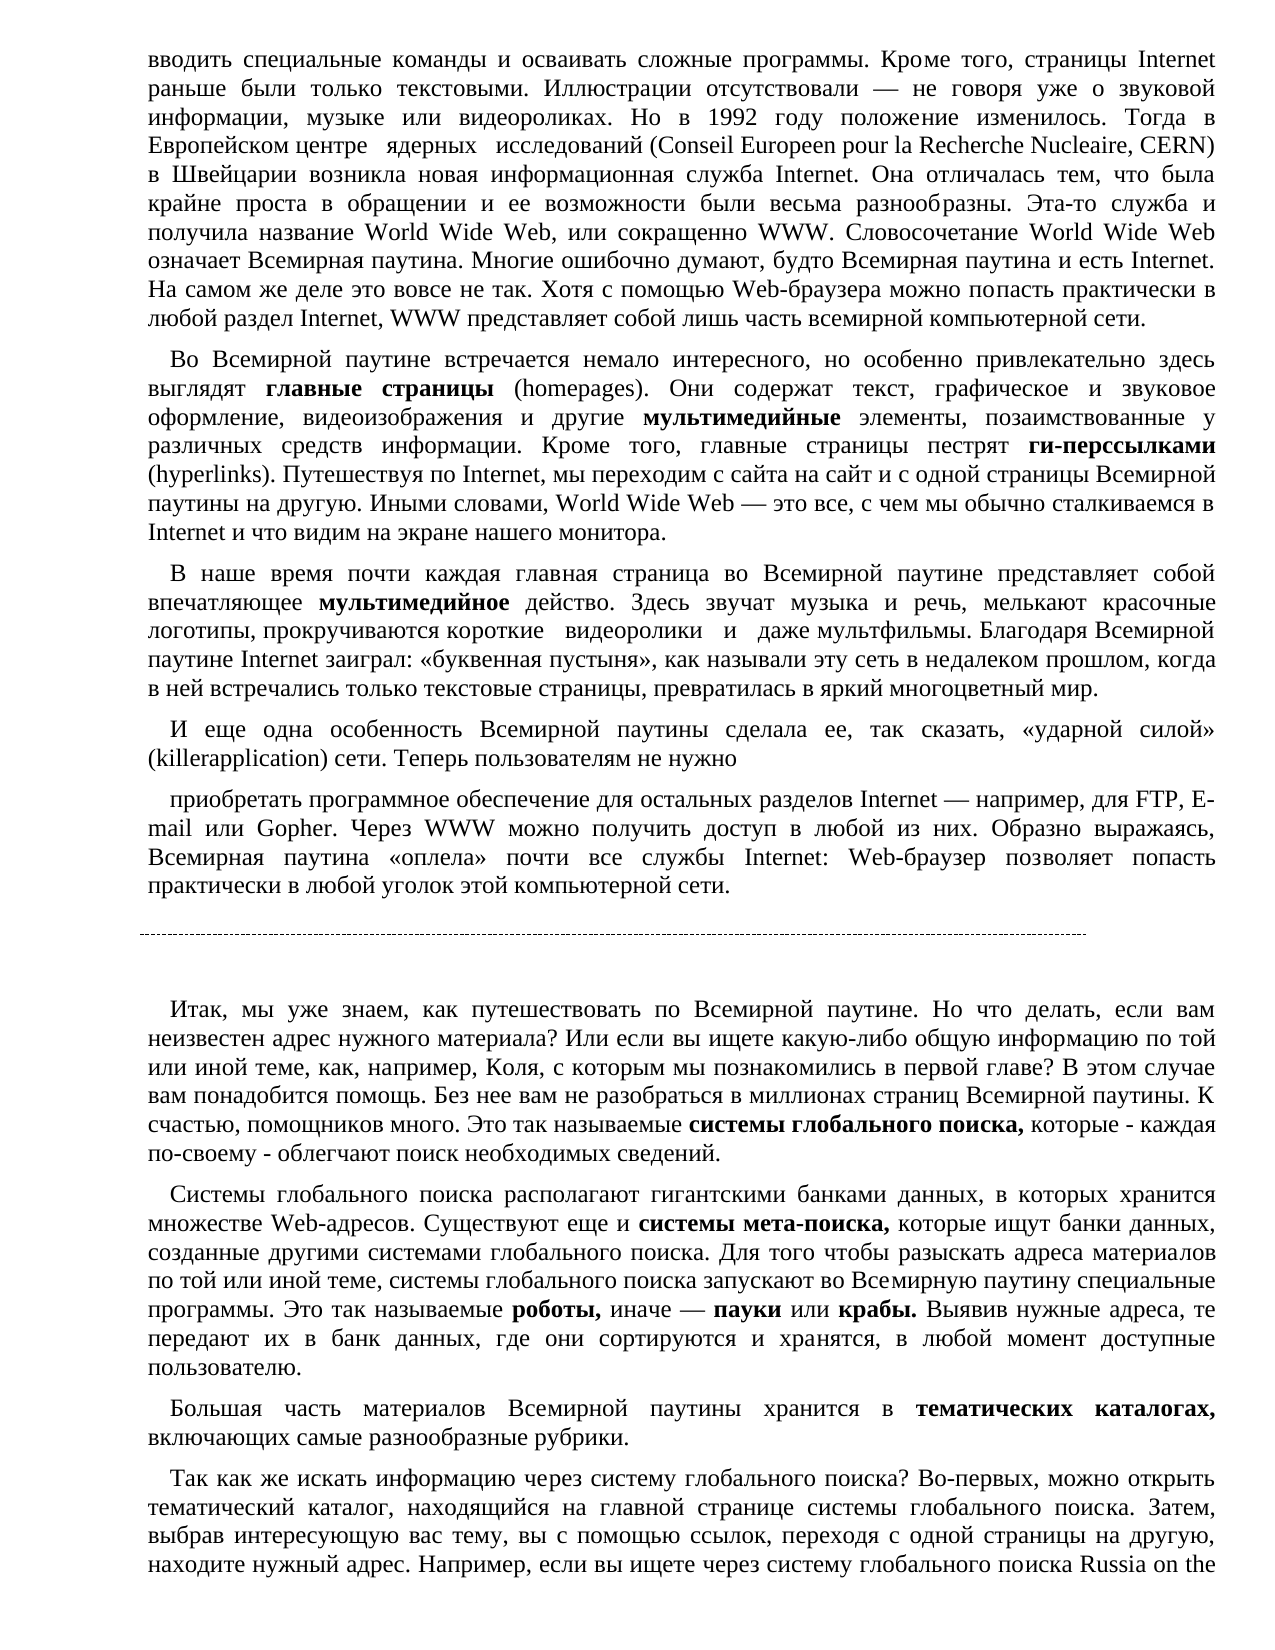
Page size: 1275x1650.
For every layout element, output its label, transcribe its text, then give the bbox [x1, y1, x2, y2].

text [148, 44, 1216, 332]
text приобретать программное обеспечение для остальных разделов Internet — например, для FTP, Е-mail или Gopher. Через WWW можно получить доступ в любой из них. Образно выражаясь, Всемирная паутина «оплела» почти все службы Internet: Web-браузер позволяет попасть практически в любой уголок этой компьютерной сети. [148, 784, 1216, 899]
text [148, 1463, 1216, 1578]
text Итак, мы уже знаем, как путешествовать по Всемирной паутине. Но что делать, если вам неизвестен адрес нужного материала? Или если вы ищете какую-либо общую информацию по той или иной теме, как, например, Коля, с которым мы познакомились в первой главе? В этом случае вам понадобится помощь. Без нее вам не разобраться в миллионах страниц Всемирной паутины. К счастью, помощников много. Это так называемые системы глобального поиска, которые - каждая по-своему - облегчают поиск необходимых сведений. [148, 994, 1216, 1167]
text Во Всемирной паутине встречается немало интересного, но особенно привлекательно здесь выглядят главные страницы (homepages). Они содержат текст, графическое и звуковое оформление, видеоизображения и другие мультимедийные элементы, позаимствованные у различных средств информации. Кроме того, главные страницы пестрят ги-перссылками (hyperlinks). Путешествуя по Internet, мы переходим с сайта на сайт и с одной страницы Всемирной паутины на другую. Иными словами, World Wide Web — это все, с чем мы обычно сталкиваемся в Internet и что видим на экране нашего монитора. [148, 344, 1216, 546]
text Большая часть материалов Всемирной паутины хранится в тематических каталогах, включающих самые разнообразные рубрики. [148, 1393, 1216, 1451]
text Системы глобального поиска располагают гигантскими банками данных, в которых хранится множестве Web-адресов. Существуют еще и системы мета-поиска, которые ищут банки данных, созданные другими системами глобального поиска. Для того чтобы разыскать адреса материалов по той или иной теме, системы глобального поиска запускают во Всемирную паутину специальные программы. Это так называемые роботы, иначе — пауки или крабы. Выявив нужные адреса, те передают их в банк данных, где они сортируются и хранятся, в любой момент доступные пользователю. [148, 1179, 1216, 1381]
text И еще одна особенность Всемирной паутины сделала ее, так сказать, «ударной силой» (killerapplication) сети. Теперь пользователям не нужно [148, 714, 1216, 772]
text В наше время почти каждая главная страница во Всемирной паутине представляет собой впечатляющее мультимедийное действо. Здесь звучат музыка и речь, мелькают красочные логотипы, прокручиваются короткие видеоролики и даже мультфильмы. Благодаря Всемирной паутине Internet заиграл: «буквенная пустыня», как называли эту сеть в недалеком прошлом, когда в ней встречались только текстовые страницы, превратилась в яркий многоцветный мир. [148, 558, 1216, 702]
